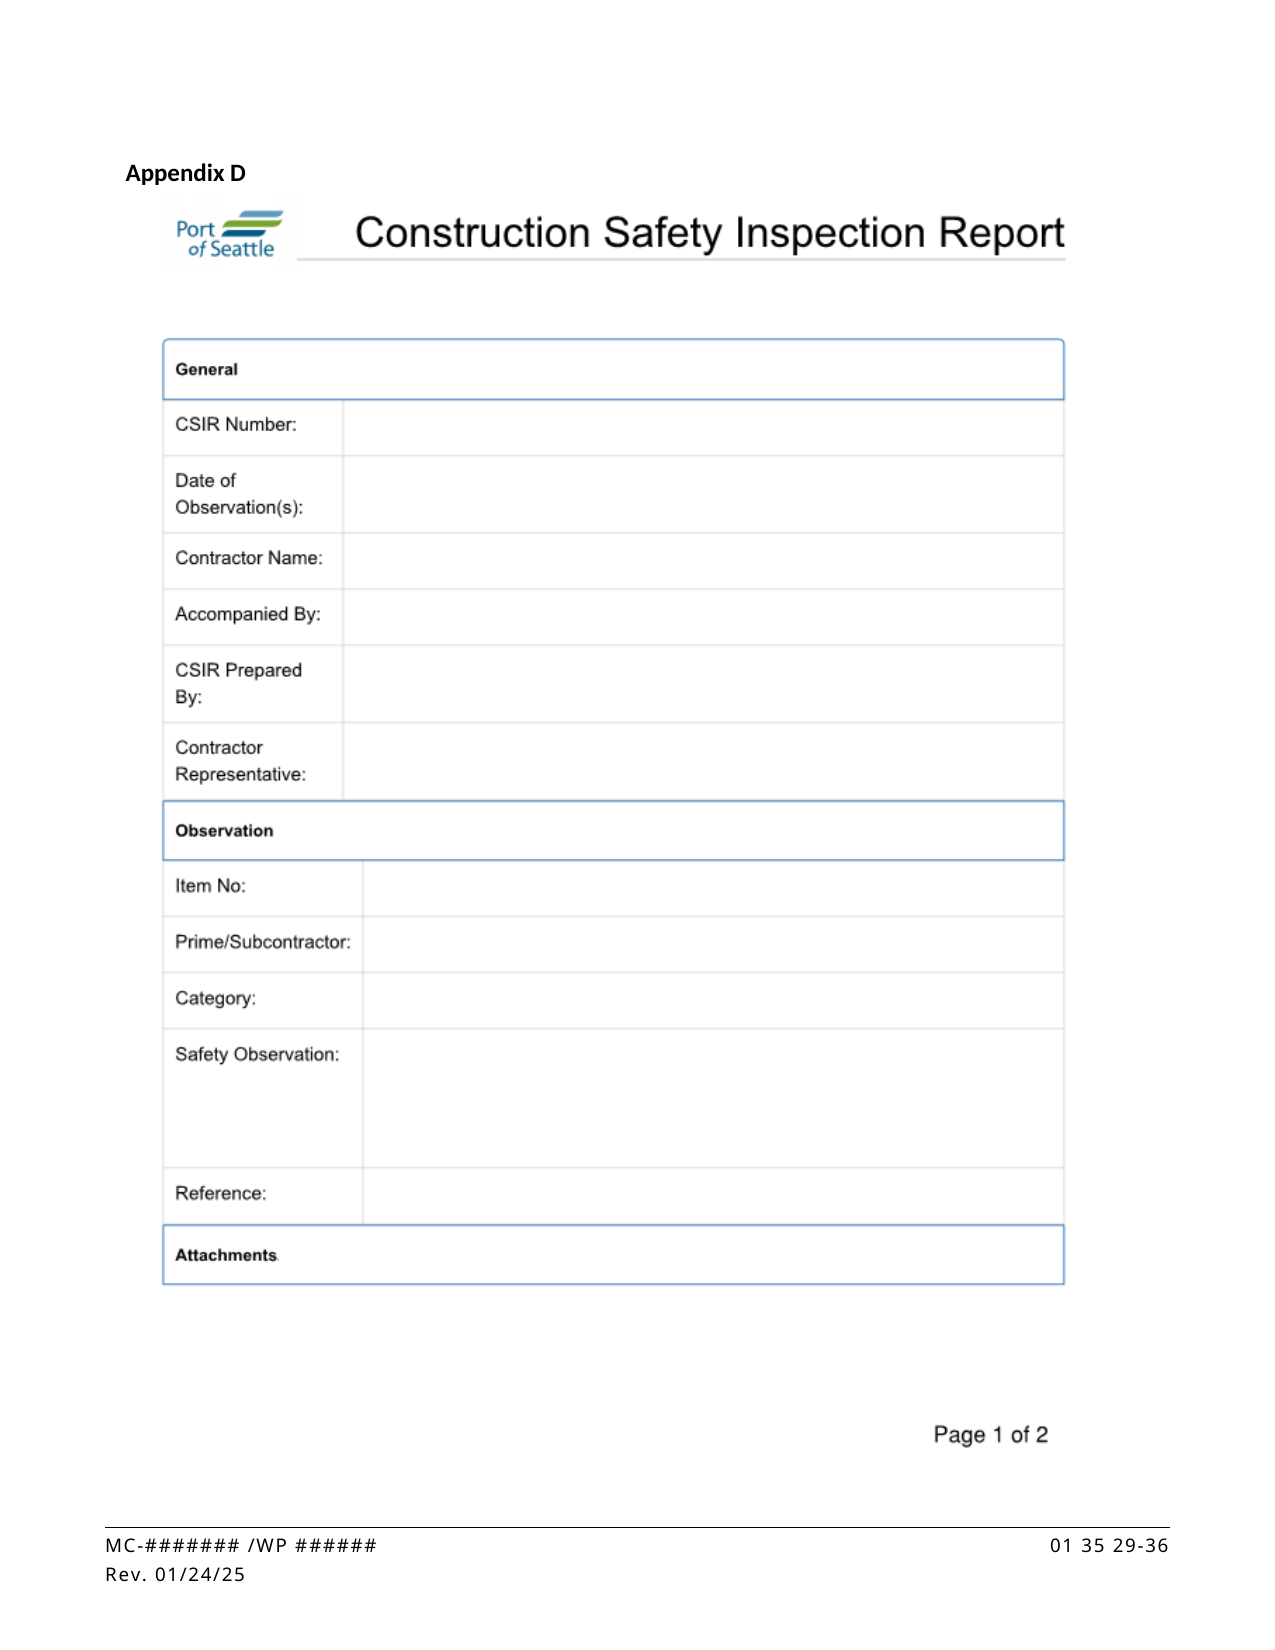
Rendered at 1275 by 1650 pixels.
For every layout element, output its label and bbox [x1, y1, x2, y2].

picture [151, 167, 1088, 1471]
